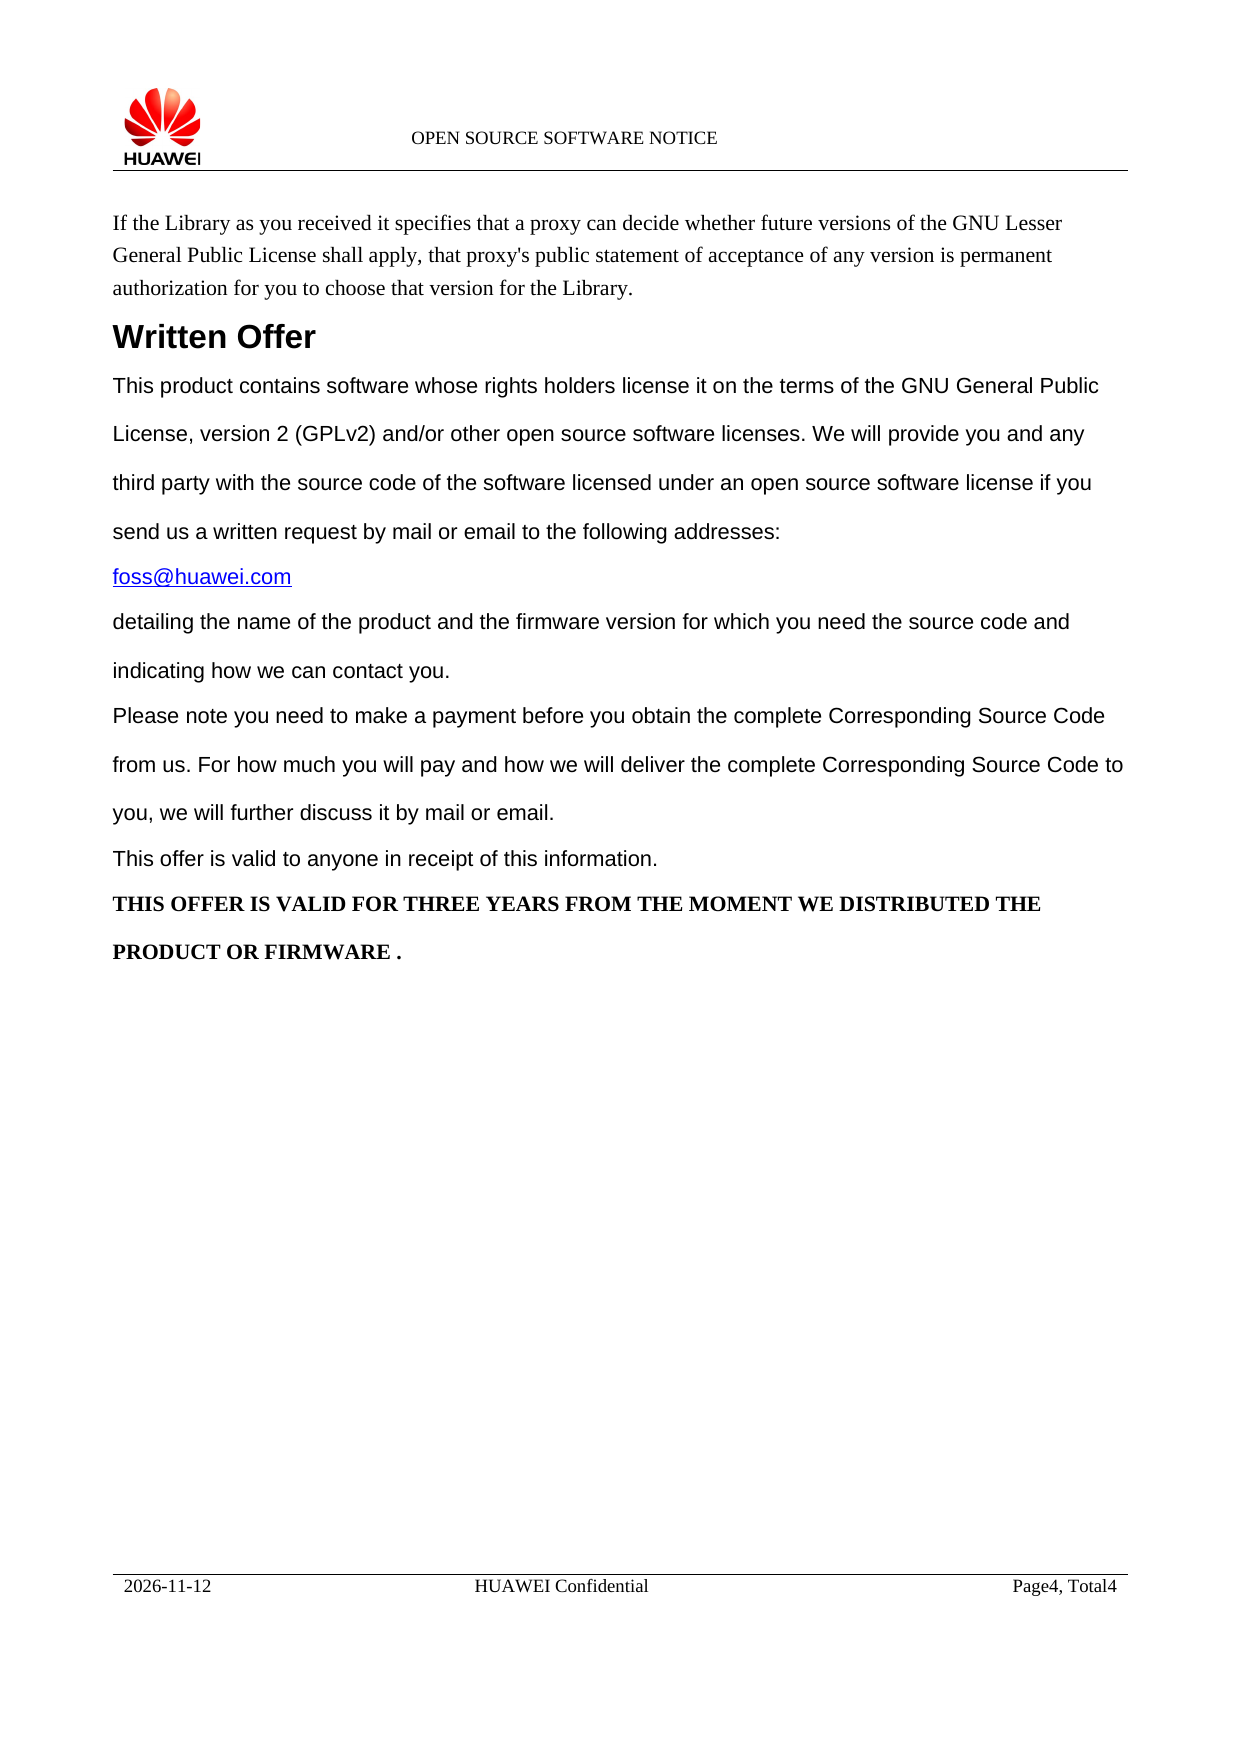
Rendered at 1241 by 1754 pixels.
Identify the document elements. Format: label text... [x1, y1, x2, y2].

text This offer is valid for three years from the moment we distributed the product or firmware . [112, 887, 1128, 968]
text foss@huawei.com [112, 560, 1128, 593]
text detailing the name of the product and the firmware version for which you need the source code and indicating how we can contact you. [112, 605, 1128, 687]
text This offer is valid to anyone in receipt of this information. [112, 842, 1128, 874]
text If the Library as you received it specifies that a proxy can decide whether future versions of the GNU Lesser General Public License shall apply, that proxy's public statement of acceptance of any version is permanent authorization for you to choose that version for the Library. [112, 206, 1128, 304]
text Please note you need to make a payment before you obtain the complete Corresponding Source Code from us. For how much you will pay and how we will deliver the complete Corresponding Source Code to you, we will further discuss it by mail or email. [112, 699, 1128, 829]
picture [124, 88, 201, 165]
text Written Offer [112, 304, 1128, 369]
text This product contains software whose rights holders license it on the terms of the GNU General Public License, version 2 (GPLv2) and/or other open source software licenses. We will provide you and any third party with the source code of the software licensed under an open source software license if you send us a written request by mail or email to the following addresses: [112, 369, 1128, 548]
